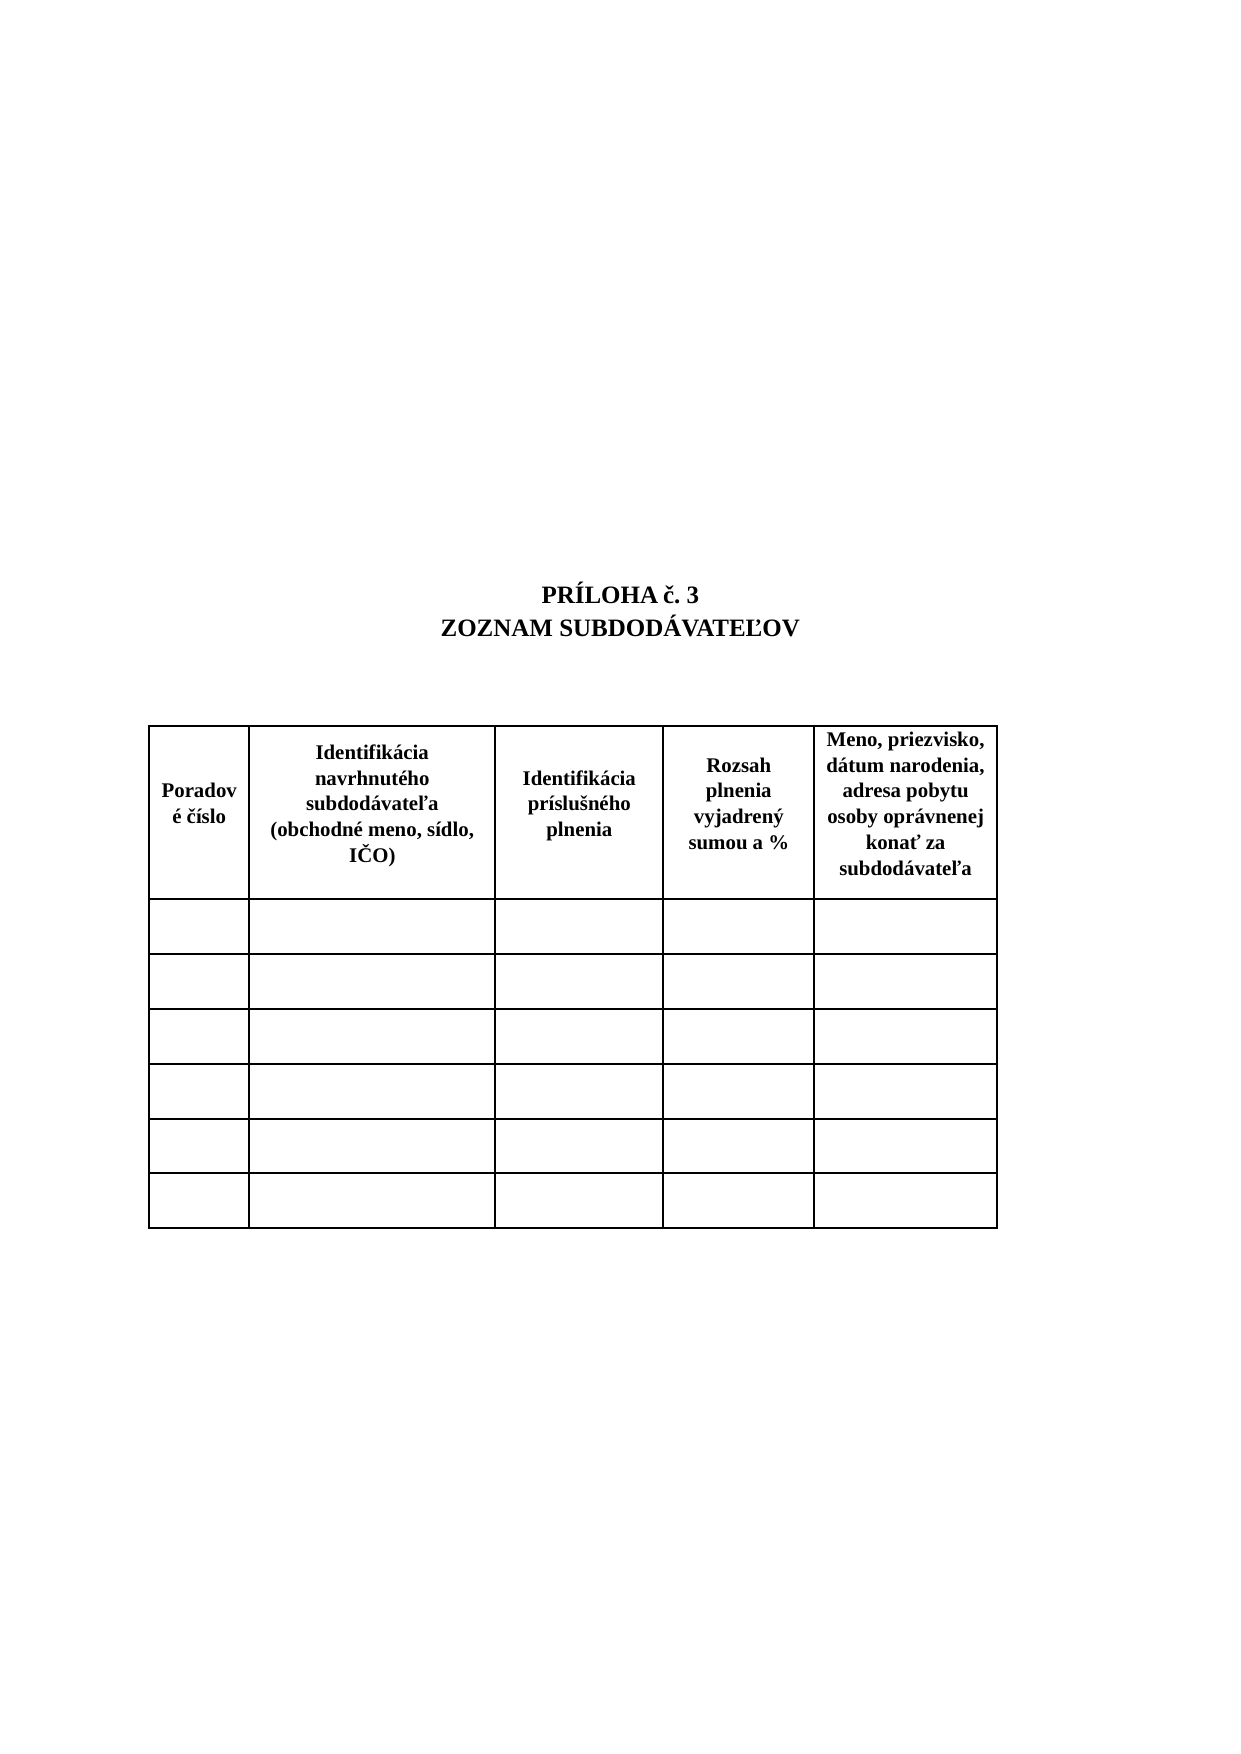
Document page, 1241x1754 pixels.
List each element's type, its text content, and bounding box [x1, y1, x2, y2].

table_cell [664, 1174, 813, 1227]
table_cell [664, 1010, 813, 1063]
table_header Rozsah plnenia vyjadrený sumou a % [664, 727, 813, 898]
table_cell [815, 900, 996, 953]
table_cell [250, 955, 494, 1008]
table_cell [150, 900, 248, 953]
table_cell [496, 1010, 662, 1063]
table_header Identifikácia navrhnutého subdodávateľa (obchodné meno, sídlo, IČO) [250, 727, 494, 898]
table_cell [815, 1065, 996, 1117]
table_cell [815, 1010, 996, 1063]
table_cell [250, 1120, 494, 1172]
table_cell [815, 1120, 996, 1172]
table_cell [496, 900, 662, 953]
table_cell [150, 955, 248, 1008]
table_cell [150, 1010, 248, 1063]
table_cell [250, 1174, 494, 1227]
table_cell [815, 955, 996, 1008]
table_cell [150, 1120, 248, 1172]
table_cell [496, 1065, 662, 1117]
table_header Identifikácia príslušného plnenia [496, 727, 662, 898]
table_cell [250, 1010, 494, 1063]
table_cell [664, 1065, 813, 1117]
table_cell [664, 955, 813, 1008]
text PRÍLOHA č. 3 [148, 580, 1092, 609]
table_header Poradové číslo [150, 727, 248, 898]
table_header Meno, priezvisko, dátum narodenia, adresa pobytu osoby oprávnenej konať za subdodávateľa [815, 727, 996, 898]
table_cell [496, 1174, 662, 1227]
text ZOZNAM SUBDODÁVATEĽOV [148, 613, 1092, 642]
table_cell [664, 1120, 813, 1172]
table_cell [250, 1065, 494, 1117]
table_cell [150, 1174, 248, 1227]
table_cell [815, 1174, 996, 1227]
table_cell [150, 1065, 248, 1117]
table_cell [664, 900, 813, 953]
table_cell [496, 1120, 662, 1172]
table_cell [496, 955, 662, 1008]
table_cell [250, 900, 494, 953]
